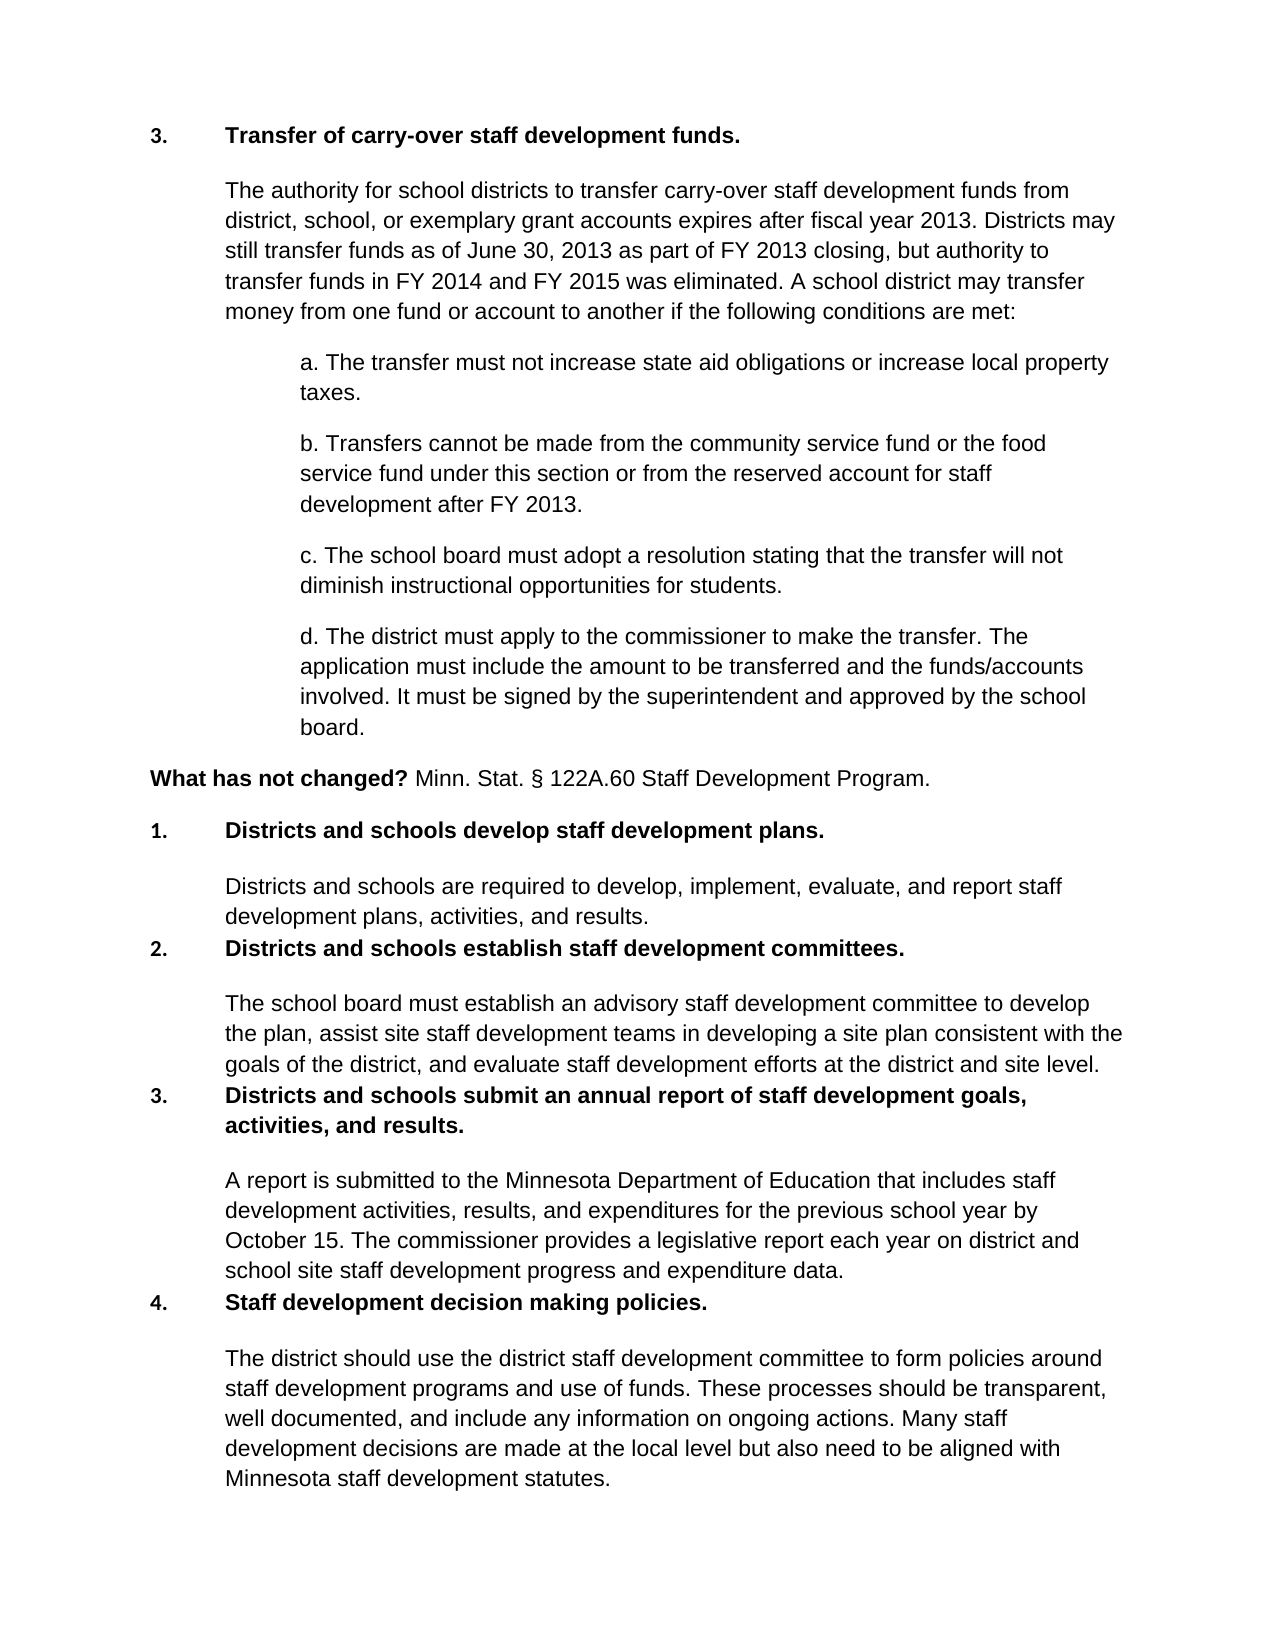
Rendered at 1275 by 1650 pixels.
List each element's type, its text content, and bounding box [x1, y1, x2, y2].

text c. The school board must adopt a resolution stating that the transfer will not diminish instructional opportunities for students. [300, 542, 1125, 598]
text d. The district must apply to the commissioner to make the transfer. The application must include the amount to be transferred and the funds/accounts involved. It must be signed by the superintendent and approved by the school board. [300, 623, 1125, 740]
list Districts and schools establish staff development committees. [150, 933, 1125, 962]
text b. Transfers cannot be made from the community service fund or the food service fund under this section or from the reserved account for staff development after FY 2013. [300, 430, 1125, 517]
list Districts and schools submit an annual report of staff development goals, activities, and results. [150, 1081, 1125, 1138]
text The school board must establish an advisory staff development committee to develop the plan, assist site staff development teams in developing a site plan consistent with the goals of the district, and evaluate staff development efforts at the district and site level. [225, 990, 1125, 1077]
list Staff development decision making policies. [150, 1287, 1125, 1316]
text The district should use the district staff development committee to form policies around staff development programs and use of funds. These processes should be transparent, well documented, and include any information on ongoing actions. Many staff development decisions are made at the local level but also need to be aligned with Minnesota staff development statutes. [225, 1344, 1125, 1492]
text A report is submitted to the Minnesota Department of Education that includes staff development activities, results, and expenditures for the previous school year by [225, 1167, 1125, 1223]
text a. The transfer must not increase state aid obligations or increase local property taxes. [300, 349, 1125, 406]
list Districts and schools develop staff development plans. [150, 816, 1050, 844]
text Districts and schools are required to develop, implement, evaluate, and report staff development plans, activities, and results. [225, 873, 1125, 929]
text The authority for school districts to transfer carry-over staff development funds from district, school, or exemplary grant accounts expires after fiscal year 2013. Districts may still transfer funds as of June 30, 2013 as part of FY 2013 closing, but authority to transfer funds in FY 2014 and FY 2015 was eliminated. A school district may transfer money from one fund or account to another if the following conditions are met: [225, 177, 1125, 324]
text October 15. The commissioner provides a legislative report each year on district and school site staff development progress and expenditure data. [225, 1227, 1125, 1284]
list Transfer of carry-over staff development funds. [150, 120, 1125, 149]
text What has not changed? Minn. Stat. § 122A.60 Staff Development Program. [150, 764, 1125, 791]
